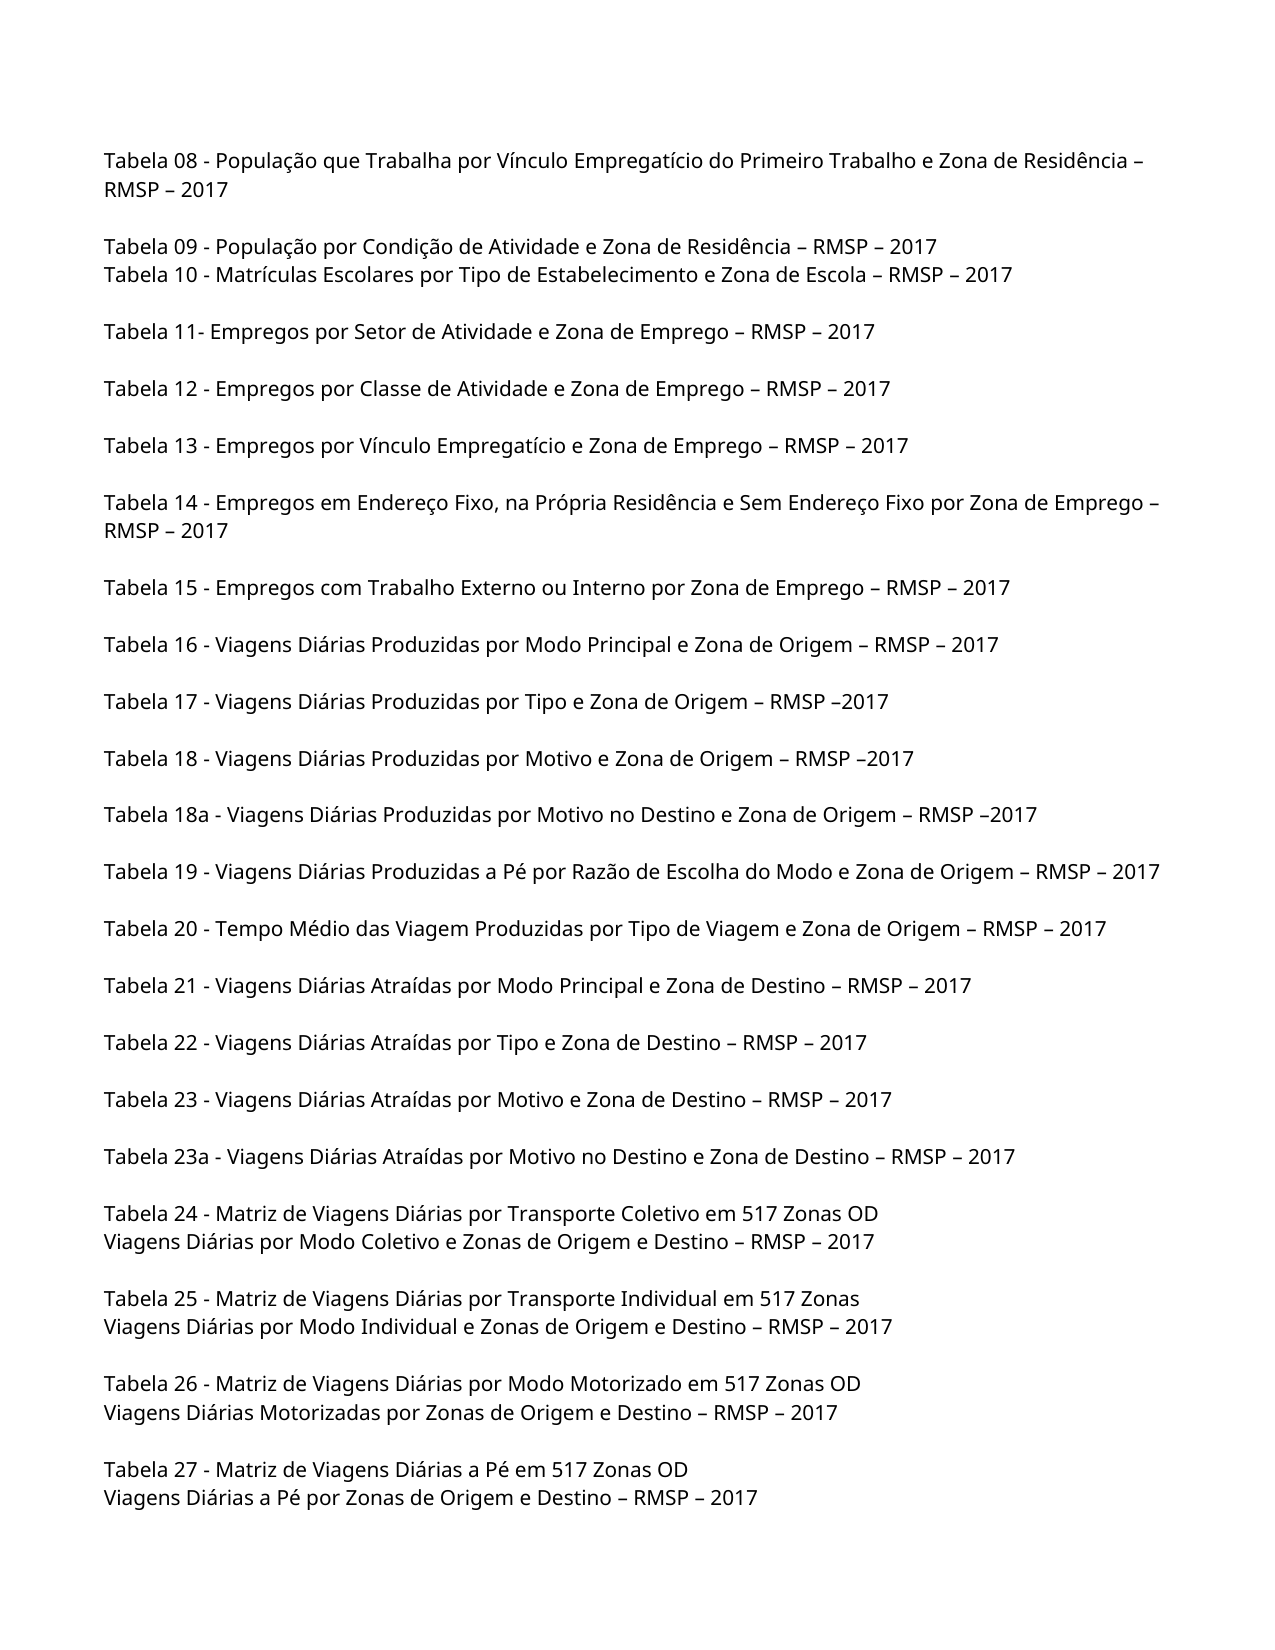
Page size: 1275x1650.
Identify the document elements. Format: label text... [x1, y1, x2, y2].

text Tabela 12 - Empregos por Classe de Atividade e Zona de Emprego – RMSP – 2017 [103, 374, 1181, 402]
text Tabela 22 - Viagens Diárias Atraídas por Tipo e Zona de Destino – RMSP – 2017 [103, 1028, 1181, 1057]
text Tabela 24 - Matriz de Viagens Diárias por Transporte Coletivo em 517 Zonas OD [103, 1199, 1181, 1227]
text Tabela 18 - Viagens Diárias Produzidas por Motivo e Zona de Origem – RMSP –2017 [103, 744, 1181, 772]
text Tabela 19 - Viagens Diárias Produzidas a Pé por Razão de Escolha do Modo e Zona de Origem – RMSP – 2017 [103, 857, 1181, 886]
text Tabela 13 - Empregos por Vínculo Empregatício e Zona de Emprego – RMSP – 2017 [103, 431, 1181, 459]
text Viagens Diárias por Modo Individual e Zonas de Origem e Destino – RMSP – 2017 [103, 1312, 1181, 1341]
text Tabela 14 - Empregos em Endereço Fixo, na Própria Residência e Sem Endereço Fixo por Zona de Emprego – RMSP – 2017 [103, 488, 1181, 545]
text Tabela 25 - Matriz de Viagens Diárias por Transporte Individual em 517 Zonas [103, 1284, 1181, 1312]
text Tabela 23a - Viagens Diárias Atraídas por Motivo no Destino e Zona de Destino – RMSP – 2017 [103, 1142, 1181, 1170]
text Tabela 11- Empregos por Setor de Atividade e Zona de Emprego – RMSP – 2017 [103, 317, 1181, 346]
text Viagens Diárias a Pé por Zonas de Origem e Destino – RMSP – 2017 [103, 1483, 1181, 1512]
text Viagens Diárias por Modo Coletivo e Zonas de Origem e Destino – RMSP – 2017 [103, 1227, 1181, 1256]
text Tabela 21 - Viagens Diárias Atraídas por Modo Principal e Zona de Destino – RMSP – 2017 [103, 971, 1181, 1000]
text Tabela 15 - Empregos com Trabalho Externo ou Interno por Zona de Emprego – RMSP – 2017 [103, 573, 1181, 602]
text Tabela 27 - Matriz de Viagens Diárias a Pé em 517 Zonas OD [103, 1455, 1181, 1483]
text Tabela 16 - Viagens Diárias Produzidas por Modo Principal e Zona de Origem – RMSP – 2017 [103, 630, 1181, 658]
text Tabela 26 - Matriz de Viagens Diárias por Modo Motorizado em 517 Zonas OD [103, 1369, 1181, 1398]
text Tabela 23 - Viagens Diárias Atraídas por Motivo e Zona de Destino – RMSP – 2017 [103, 1085, 1181, 1113]
text Viagens Diárias Motorizadas por Zonas de Origem e Destino – RMSP – 2017 [103, 1398, 1181, 1426]
text Tabela 08 - População que Trabalha por Vínculo Empregatício do Primeiro Trabalho e Zona de Residência – RMSP – 2017 [103, 147, 1181, 203]
text Tabela 18a - Viagens Diárias Produzidas por Motivo no Destino e Zona de Origem – RMSP –2017 [103, 801, 1181, 829]
text Tabela 20 - Tempo Médio das Viagem Produzidas por Tipo de Viagem e Zona de Origem – RMSP – 2017 [103, 914, 1181, 943]
text Tabela 17 - Viagens Diárias Produzidas por Tipo e Zona de Origem – RMSP –2017 [103, 687, 1181, 715]
text Tabela 10 - Matrículas Escolares por Tipo de Estabelecimento e Zona de Escola – RMSP – 2017 [103, 260, 1181, 289]
text Tabela 09 - População por Condição de Atividade e Zona de Residência – RMSP – 2017 [103, 232, 1181, 260]
